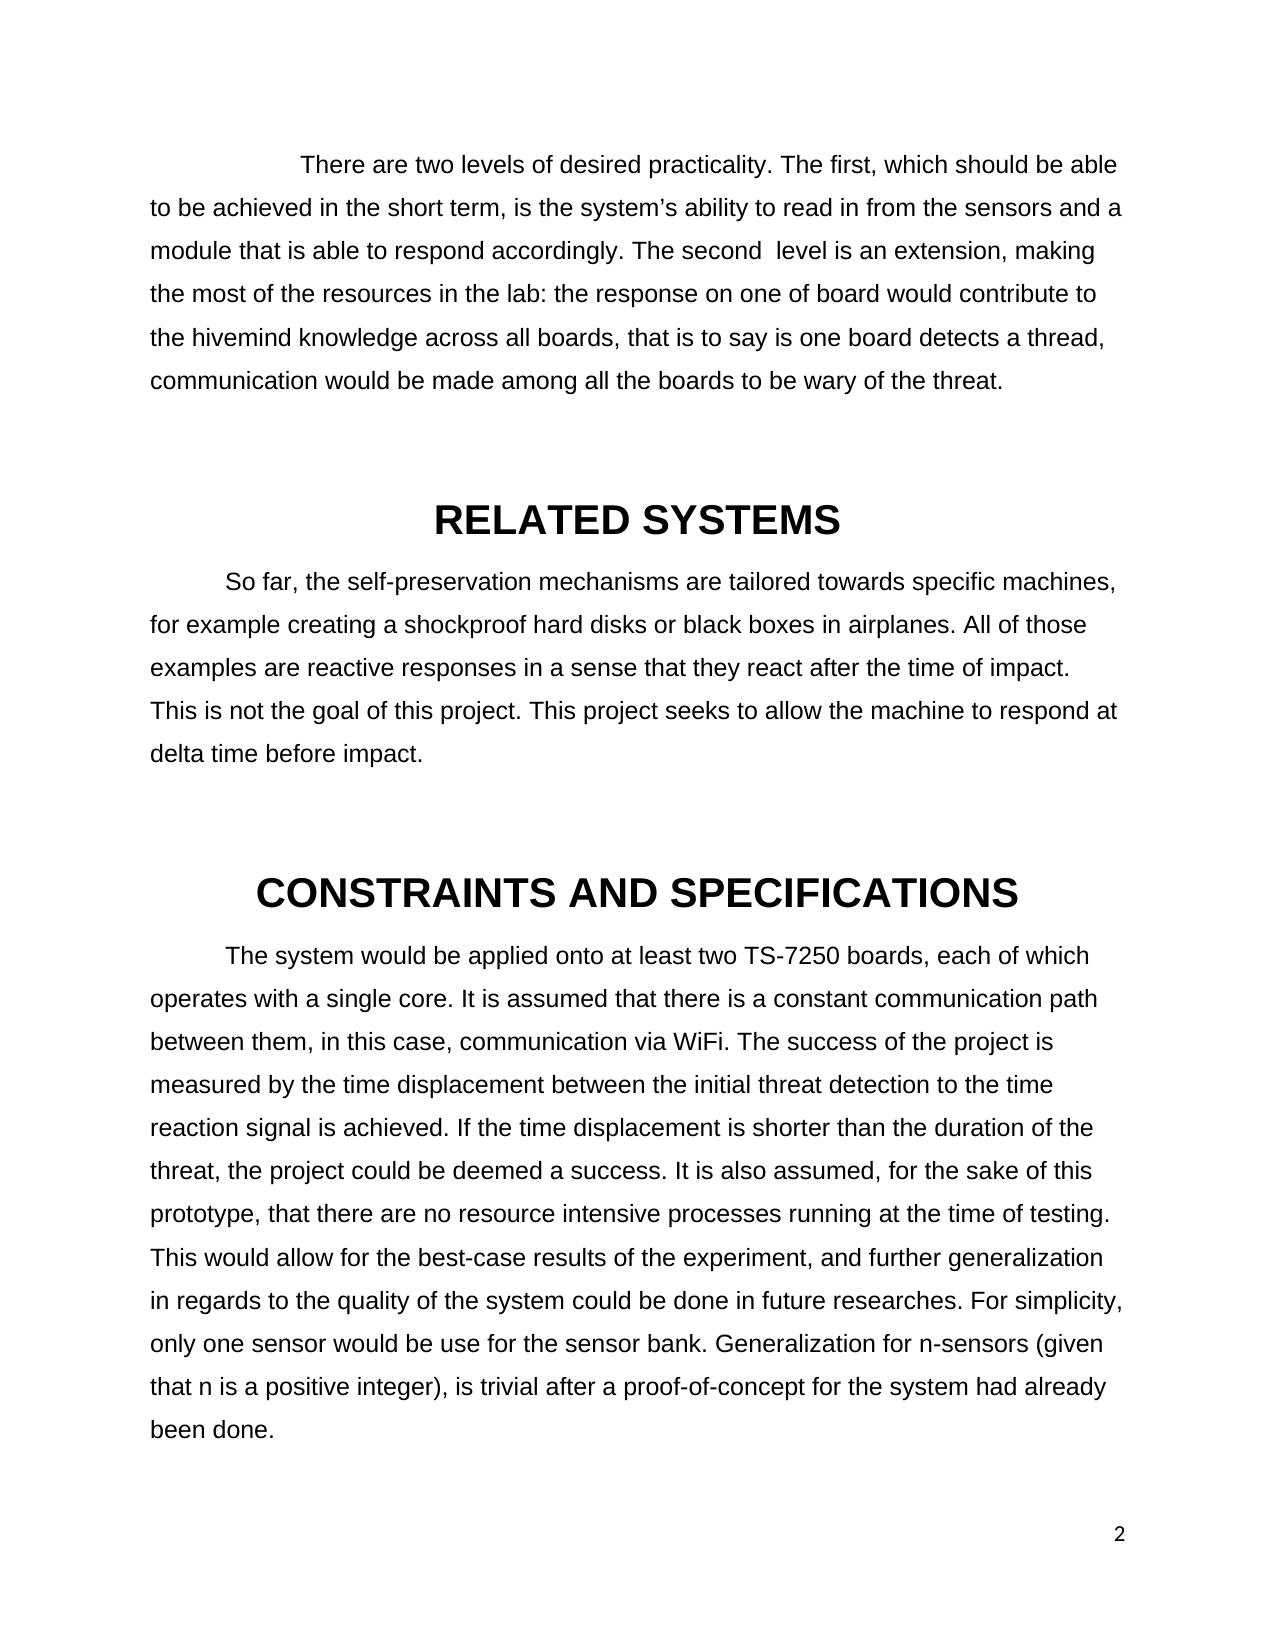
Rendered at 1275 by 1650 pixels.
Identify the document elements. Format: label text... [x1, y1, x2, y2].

text CONSTRAINTS AND SPECIFICATIONS [150, 869, 1125, 917]
text RELATED SYSTEMS [150, 495, 1125, 543]
text There are two levels of desired practicality. The first, which should be able to be achieved in the short term, is the system’s ability to read in from the sensors and a module that is able to respond accordingly. The second level is an extension, making the most of the resources in the lab: the response on one of board would contribute to the hivemind knowledge across all boards, that is to say is one board detects a thread, communication would be made among all the boards to be wary of the threat. [150, 150, 1125, 394]
text The system would be applied onto at least two TS-7250 boards, each of which operates with a single core. It is assumed that there is a constant communication path between them, in this case, communication via WiFi. The success of the project is measured by the time displacement between the initial threat detection to the time reaction signal is achieved. If the time displacement is shorter than the duration of the threat, the project could be deemed a success. It is also assumed, for the sake of this prototype, that there are no resource intensive processes running at the time of testing. This would allow for the best-case results of the experiment, and further generalization in regards to the quality of the system could be done in future researches. For simplicity, only one sensor would be use for the sensor bank. Generalization for n-sensors (given that n is a positive integer), is trivial after a proof-of-concept for the system had already been done. [150, 941, 1125, 1444]
text So far, the self-preservation mechanisms are tailored towards specific machines, for example creating a shockproof hard disks or black boxes in airplanes. All of those examples are reactive responses in a sense that they react after the time of impact. This is not the goal of this project. This project seeks to allow the machine to respond at delta time before impact. [150, 567, 1125, 768]
